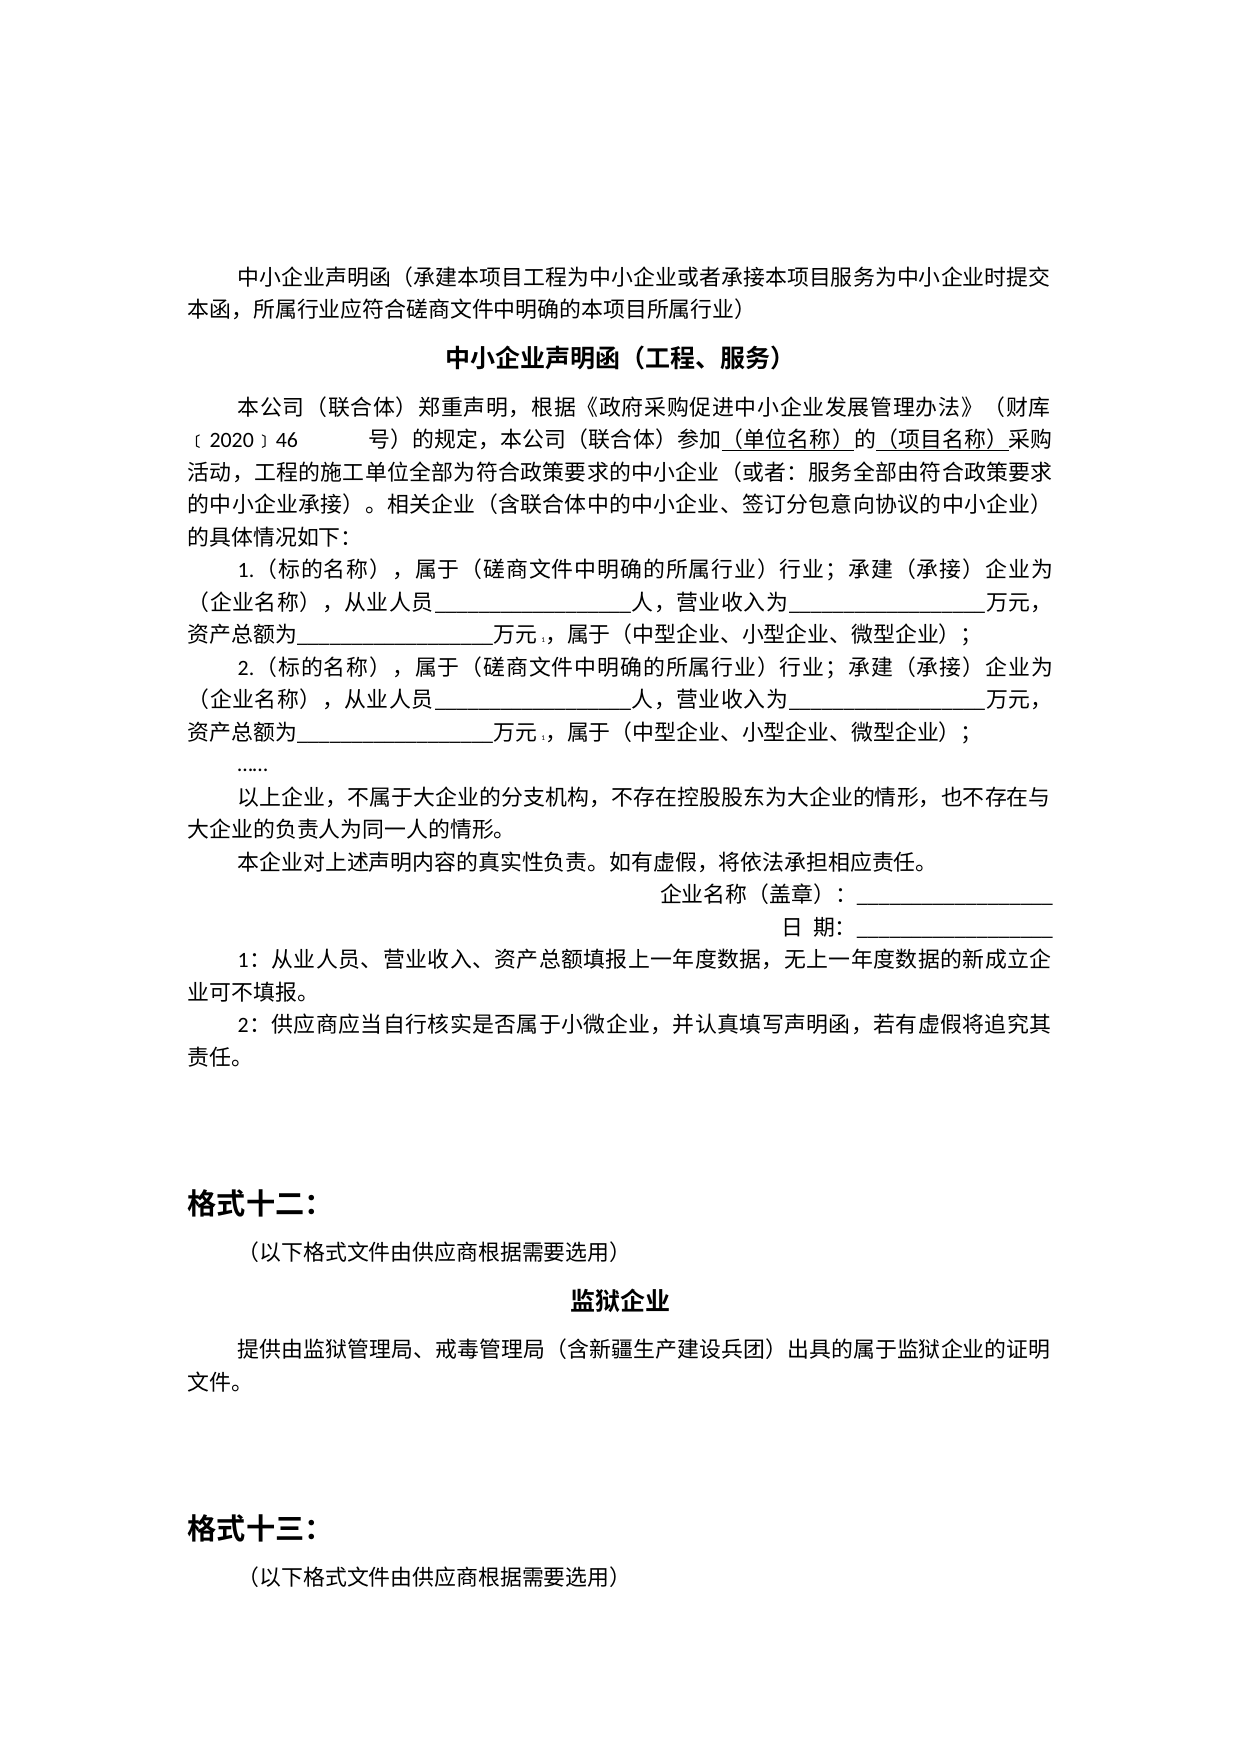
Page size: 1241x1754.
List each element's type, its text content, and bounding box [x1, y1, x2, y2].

text 提供由监狱管理局、戒毒管理局（含新疆生产建设兵团）出具的属于监狱企业的证明文件。 [187, 1332, 1053, 1397]
text 1.（标的名称），属于（磋商文件中明确的所属行业）行业；承建（承接）企业为（企业名称），从业人员__________________人，营业收入为__________________万元，资产总额为__________________万元1，属于（中型企业、小型企业、微型企业）； [187, 552, 1053, 649]
text （以下格式文件由供应商根据需要选用） [187, 1234, 1053, 1267]
text 监狱企业 [187, 1267, 1053, 1332]
text 日 期：__________________ [187, 909, 1053, 942]
text 2：供应商应当自行核实是否属于小微企业，并认真填写声明函，若有虚假将追究其责任。 [187, 1007, 1053, 1072]
text 本企业对上述声明内容的真实性负责。如有虚假，将依法承担相应责任。 [187, 844, 1053, 877]
text 格式十三： [187, 1494, 1053, 1559]
text 以上企业，不属于大企业的分支机构，不存在控股股东为大企业的情形，也不存在与大企业的负责人为同一人的情形。 [187, 779, 1053, 844]
text （以下格式文件由供应商根据需要选用） [187, 1559, 1053, 1592]
text 中小企业声明函（承建本项目工程为中小企业或者承接本项目服务为中小企业时提交本函，所属行业应符合磋商文件中明确的本项目所属行业） [187, 259, 1053, 324]
text 本公司（联合体）郑重声明，根据《政府采购促进中小企业发展管理办法》（财库﹝2020﹞46 号）的规定，本公司（联合体）参加（单位名称）的（项目名称）采购活动，工程的施工单位全部为符合政策要求的中小企业（或者：服务全部由符合政策要求的中小企业承接）。相关企业（含联合体中的中小企业、签订分包意向协议的中小企业）的具体情况如下： [187, 389, 1053, 552]
text 企业名称（盖章）：__________________ [187, 877, 1053, 909]
text 中小企业声明函（工程、服务） [187, 324, 1053, 389]
text 2.（标的名称），属于（磋商文件中明确的所属行业）行业；承建（承接）企业为（企业名称），从业人员__________________人，营业收入为__________________万元，资产总额为__________________万元1，属于（中型企业、小型企业、微型企业）； [187, 649, 1053, 747]
text …… [187, 747, 1053, 779]
text 格式十二： [187, 1169, 1053, 1234]
text 1：从业人员、营业收入、资产总额填报上一年度数据，无上一年度数据的新成立企业可不填报。 [187, 942, 1053, 1007]
